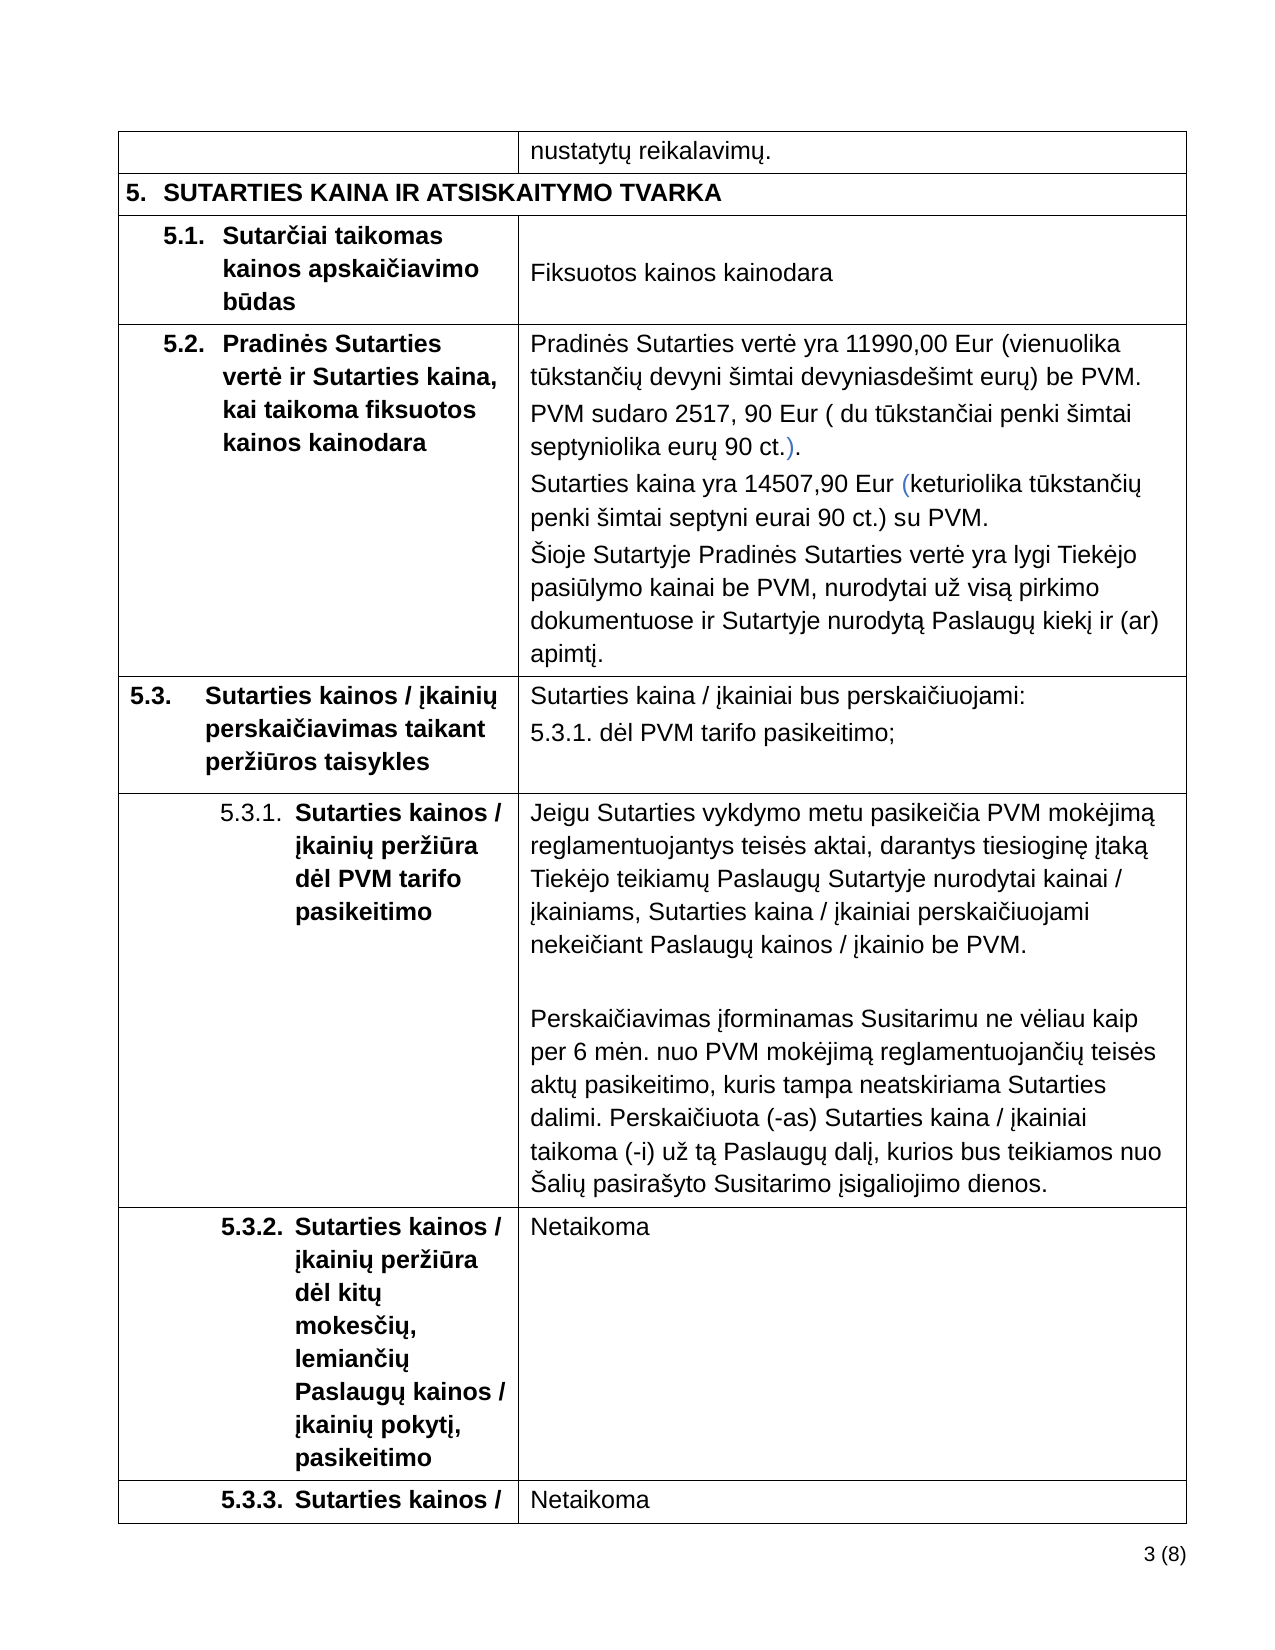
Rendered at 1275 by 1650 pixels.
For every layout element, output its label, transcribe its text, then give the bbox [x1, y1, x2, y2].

table_cell Sutarties kainos / įkainių peržiūra dėl kitų mokesčių, lemiančių Paslaugų kainos / įkainių pokytį, pasikeitimo [119, 1208, 518, 1480]
table_cell Sutarčiai taikomas kainos apskaičiavimo būdas [119, 216, 518, 324]
table_cell Fiksuotos kainos kainodara [519, 216, 1186, 324]
table_cell Pradinės Sutarties vertė ir Sutarties kaina, kai taikoma fiksuotos kainos kainodara [119, 325, 518, 676]
table_cell Sutarties kainos / įkainių peržiūra dėl PVM tarifo pasikeitimo [119, 794, 518, 1207]
table_cell Pradinės Sutarties vertė yra 11990,00 Eur (vienuolika tūkstančių devyni šimtai devyniasdešimt eurų) be PVM. PVM sudaro 2517, 90 Eur ( du tūkstančiai penki šimtai septyniolika eurų 90 ct.). Sutarties kaina yra 14507,90 Eur (keturiolika tūkstančių penki šimtai septyni eurai 90 ct.) su PVM. Šioje Sutartyje Pradinės Sutarties vertė yra lygi Tiekėjo pasiūlymo kainai be PVM, nurodytai už visą pirkimo dokumentuose ir Sutartyje nurodytą Paslaugų kiekį ir (ar) apimtį. [519, 325, 1186, 676]
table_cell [119, 1481, 518, 1523]
table_cell Sutarties kaina / įkainiai bus perskaičiuojami: 5.3.1. dėl PVM tarifo pasikeitimo; [519, 677, 1186, 793]
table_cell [119, 132, 518, 173]
table_cell Jeigu Sutarties vykdymo metu pasikeičia PVM mokėjimą reglamentuojantys teisės aktai, darantys tiesioginę įtaką Tiekėjo teikiamų Paslaugų Sutartyje nurodytai kainai / įkainiams, Sutarties kaina / įkainiai perskaičiuojami nekeičiant Paslaugų kainos / įkainio be PVM. Perskaičiavimas įforminamas Susitarimu ne vėliau kaip per 6 mėn. nuo PVM mokėjimą reglamentuojančių teisės aktų pasikeitimo, kuris tampa neatskiriama Sutarties dalimi. Perskaičiuota (-as) Sutarties kaina / įkainiai taikoma (-i) už tą Paslaugų dalį, kurios bus teikiamos nuo Šalių pasirašyto Susitarimo įsigaliojimo dienos. [519, 794, 1186, 1207]
table_cell SUTARTIES KAINA IR ATSISKAITYMO TVARKA [119, 174, 1186, 215]
table_cell Netaikoma [519, 1208, 1186, 1480]
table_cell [519, 132, 1186, 173]
table_cell Netaikoma [519, 1481, 1186, 1523]
table_cell Sutarties kainos / įkainių perskaičiavimas taikant peržiūros taisykles [119, 677, 518, 793]
